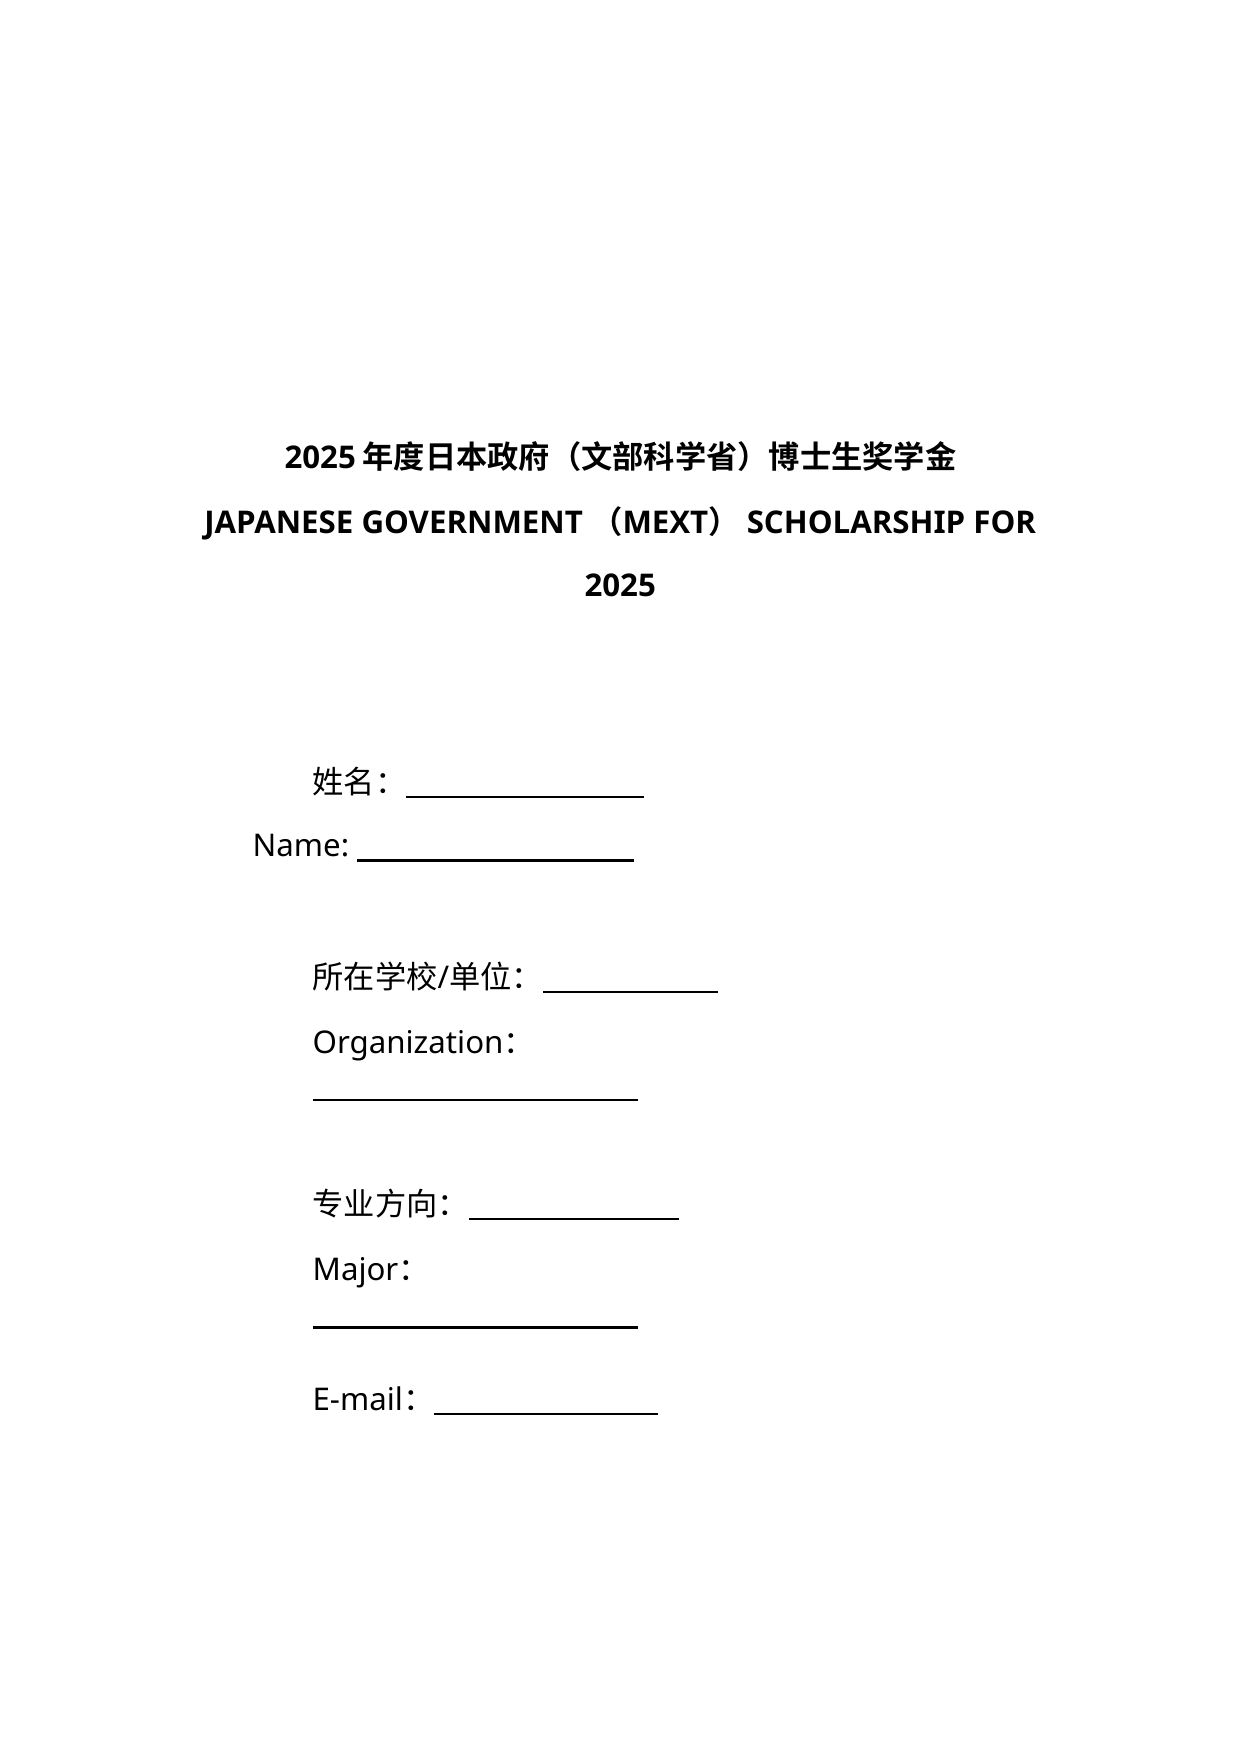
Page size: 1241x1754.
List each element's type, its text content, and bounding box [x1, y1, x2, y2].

text 专业方向： [187, 1169, 1053, 1234]
text Name: [187, 812, 1053, 877]
text Major： [187, 1234, 1053, 1299]
text Organization： [187, 1007, 1053, 1072]
text 所在学校/单位： [187, 942, 1053, 1007]
text JAPANESE GOVERNMENT （MEXT） SCHOLARSHIP FOR 2025 [187, 487, 1053, 617]
text E-mail： [187, 1364, 1053, 1429]
text 姓名： [187, 747, 1053, 812]
text 2025年度日本政府（文部科学省）博士生奖学金 [187, 422, 1053, 487]
